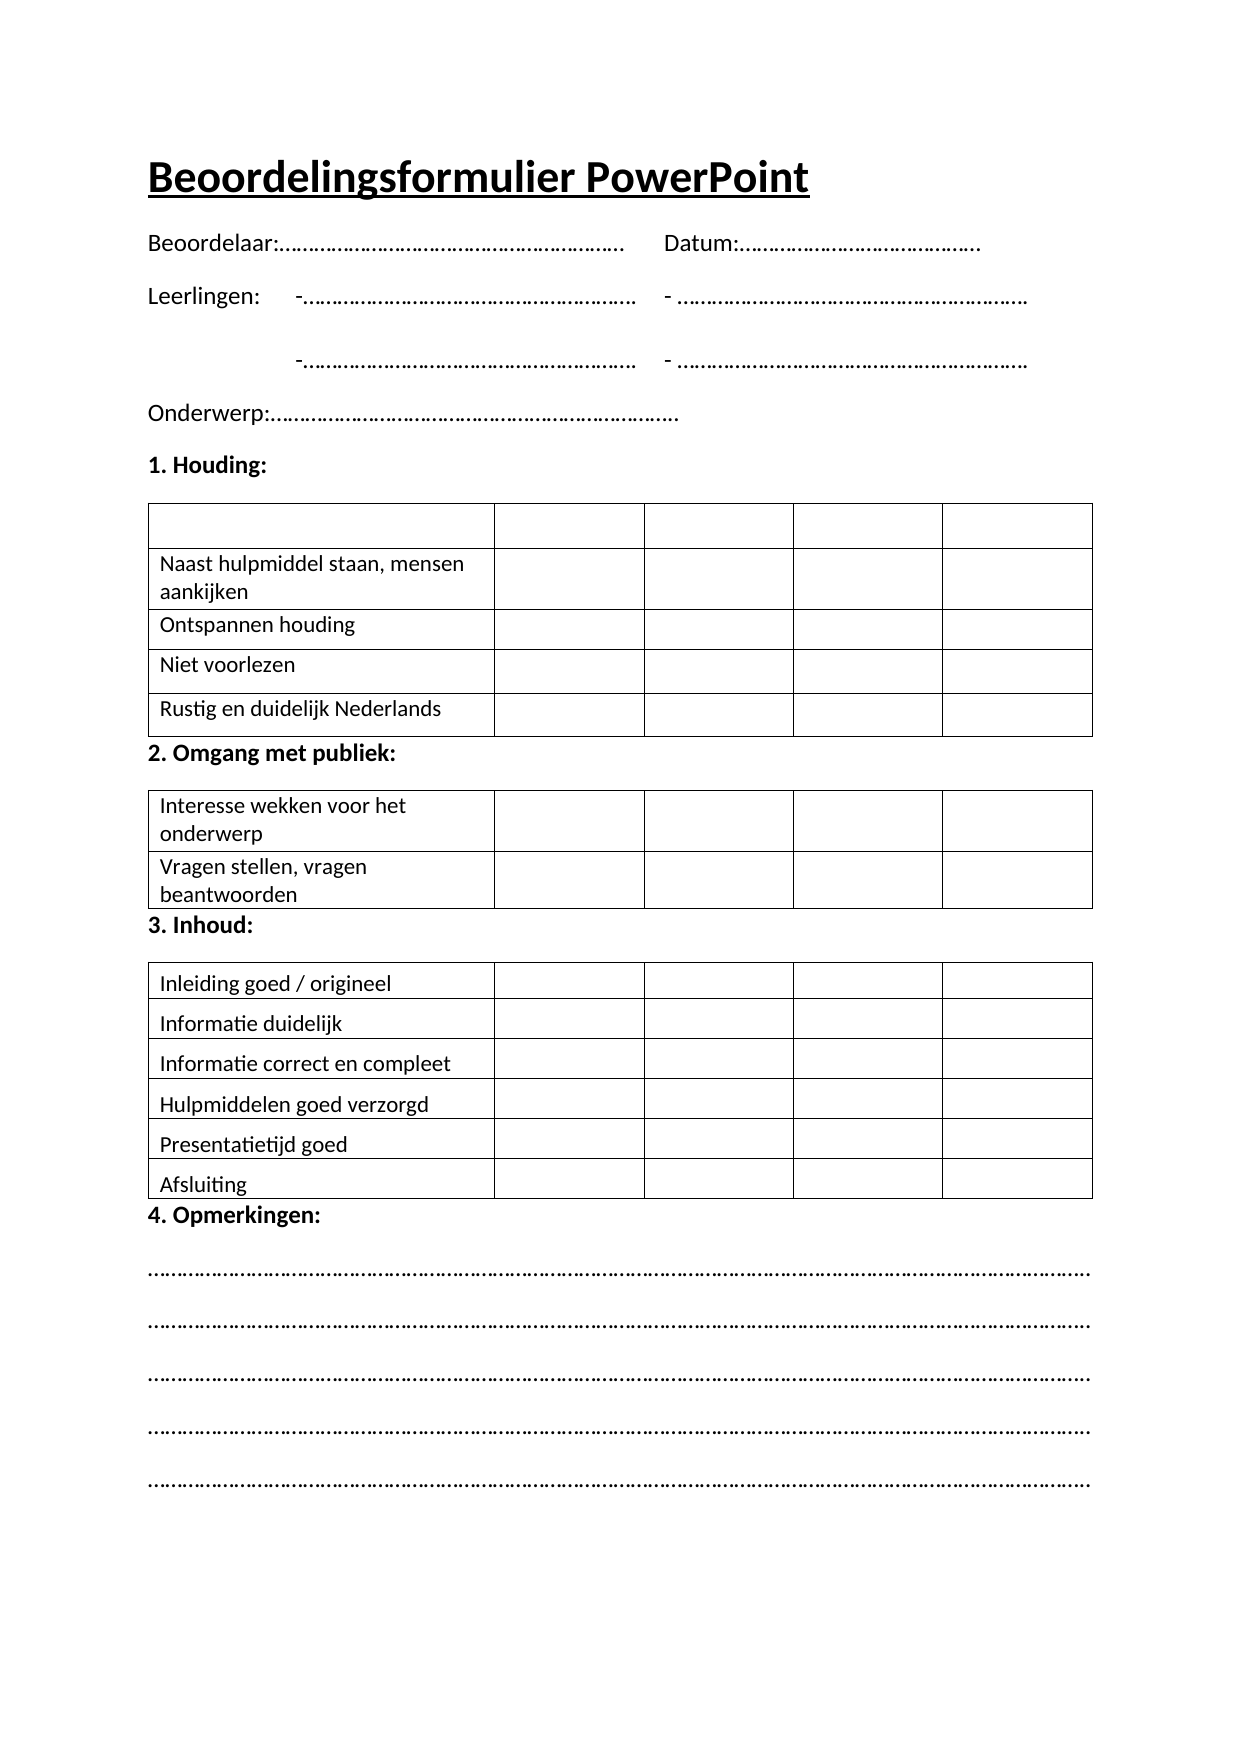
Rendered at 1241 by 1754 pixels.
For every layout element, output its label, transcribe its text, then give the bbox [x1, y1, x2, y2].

table_cell [645, 1039, 793, 1078]
table_header [495, 791, 644, 851]
table_cell [495, 1159, 644, 1198]
table_cell [645, 852, 793, 908]
table_cell [794, 650, 942, 693]
text Onderwerp:…………………………………………………………….. [148, 397, 1093, 427]
table_cell Hulpmiddelen goed verzorgd [149, 1079, 494, 1118]
table_cell [943, 852, 1092, 908]
table_header [794, 963, 942, 997]
table_cell [794, 852, 942, 908]
table_header [645, 791, 793, 851]
table_cell [495, 852, 644, 908]
table_cell [943, 1119, 1092, 1158]
text 4. Opmerkingen: [148, 1199, 1093, 1229]
table_cell [495, 549, 644, 609]
table_cell [495, 694, 644, 736]
table_cell [794, 1039, 942, 1078]
table_cell Ontspannen houding [149, 610, 494, 649]
table_cell [645, 650, 793, 693]
text ……………………………………………………………………………………………………………………………………………….. [148, 1357, 1093, 1388]
table_cell [645, 1159, 793, 1198]
table_cell Informatie correct en compleet [149, 1039, 494, 1078]
table_cell [645, 694, 793, 736]
table_cell [794, 694, 942, 736]
table_cell [495, 1119, 644, 1158]
table_header [794, 504, 942, 548]
table_cell [794, 610, 942, 649]
table_cell [495, 650, 644, 693]
table_cell Naast hulpmiddel staan, mensen aankijken [149, 549, 494, 609]
table_cell Afsluiting [149, 1159, 494, 1198]
text ……………………………………………………………………………………………………………………………………………….. [148, 1252, 1093, 1282]
table_cell Niet voorlezen [149, 650, 494, 693]
table_cell Rustig en duidelijk Nederlands [149, 694, 494, 736]
table_cell [645, 610, 793, 649]
text 3. Inhoud: [148, 909, 1093, 939]
table_header Interesse wekken voor het onderwerp [149, 791, 494, 851]
table_cell [645, 999, 793, 1037]
text ……………………………………………………………………………………………………………………………………………….. [148, 1304, 1093, 1335]
table_cell [943, 1079, 1092, 1118]
table_cell [794, 1159, 942, 1198]
table_cell [794, 1079, 942, 1118]
table_cell [943, 694, 1092, 736]
table_cell [943, 999, 1092, 1037]
table_cell Presentatietijd goed [149, 1119, 494, 1158]
table_cell [495, 999, 644, 1037]
table_cell [645, 1079, 793, 1118]
table_header Inleiding goed / origineel [149, 963, 494, 997]
text 1. Houding: [148, 449, 1093, 480]
table_cell [943, 1039, 1092, 1078]
text ……………………………………………………………………………………………………………………………………………….. [148, 1410, 1093, 1441]
text Leerlingen: -…………………………………………………. - ……………………………………………………. -…………………………………………………. - ……………………………………………………. [148, 280, 1093, 374]
table_header [943, 963, 1092, 997]
table_cell [794, 1119, 942, 1158]
table_header [794, 791, 942, 851]
table_header [943, 791, 1092, 851]
table_header [645, 504, 793, 548]
table_cell [495, 1079, 644, 1118]
table_cell [495, 1039, 644, 1078]
table_header [149, 504, 494, 548]
table_cell [943, 1159, 1092, 1198]
table_cell [645, 549, 793, 609]
table_cell Informatie duidelijk [149, 999, 494, 1037]
table_header [495, 963, 644, 997]
table_cell [943, 650, 1092, 693]
table_header [495, 504, 644, 548]
table_cell [794, 549, 942, 609]
text Beoordelingsformulier PowerPoint [148, 148, 1093, 204]
table_cell [943, 610, 1092, 649]
table_cell [645, 1119, 793, 1158]
text ……………………………………………………………………………………………………………………………………………….. [148, 1463, 1093, 1493]
table_cell [495, 610, 644, 649]
table_header [645, 963, 793, 997]
table_cell Vragen stellen, vragen beantwoorden [149, 852, 494, 908]
table_cell [794, 999, 942, 1037]
table_cell [943, 549, 1092, 609]
text 2. Omgang met publiek: [148, 737, 1093, 767]
text Beoordelaar:…………………………………………………… Datum:…………………………………… [148, 227, 1093, 258]
table_header [943, 504, 1092, 548]
